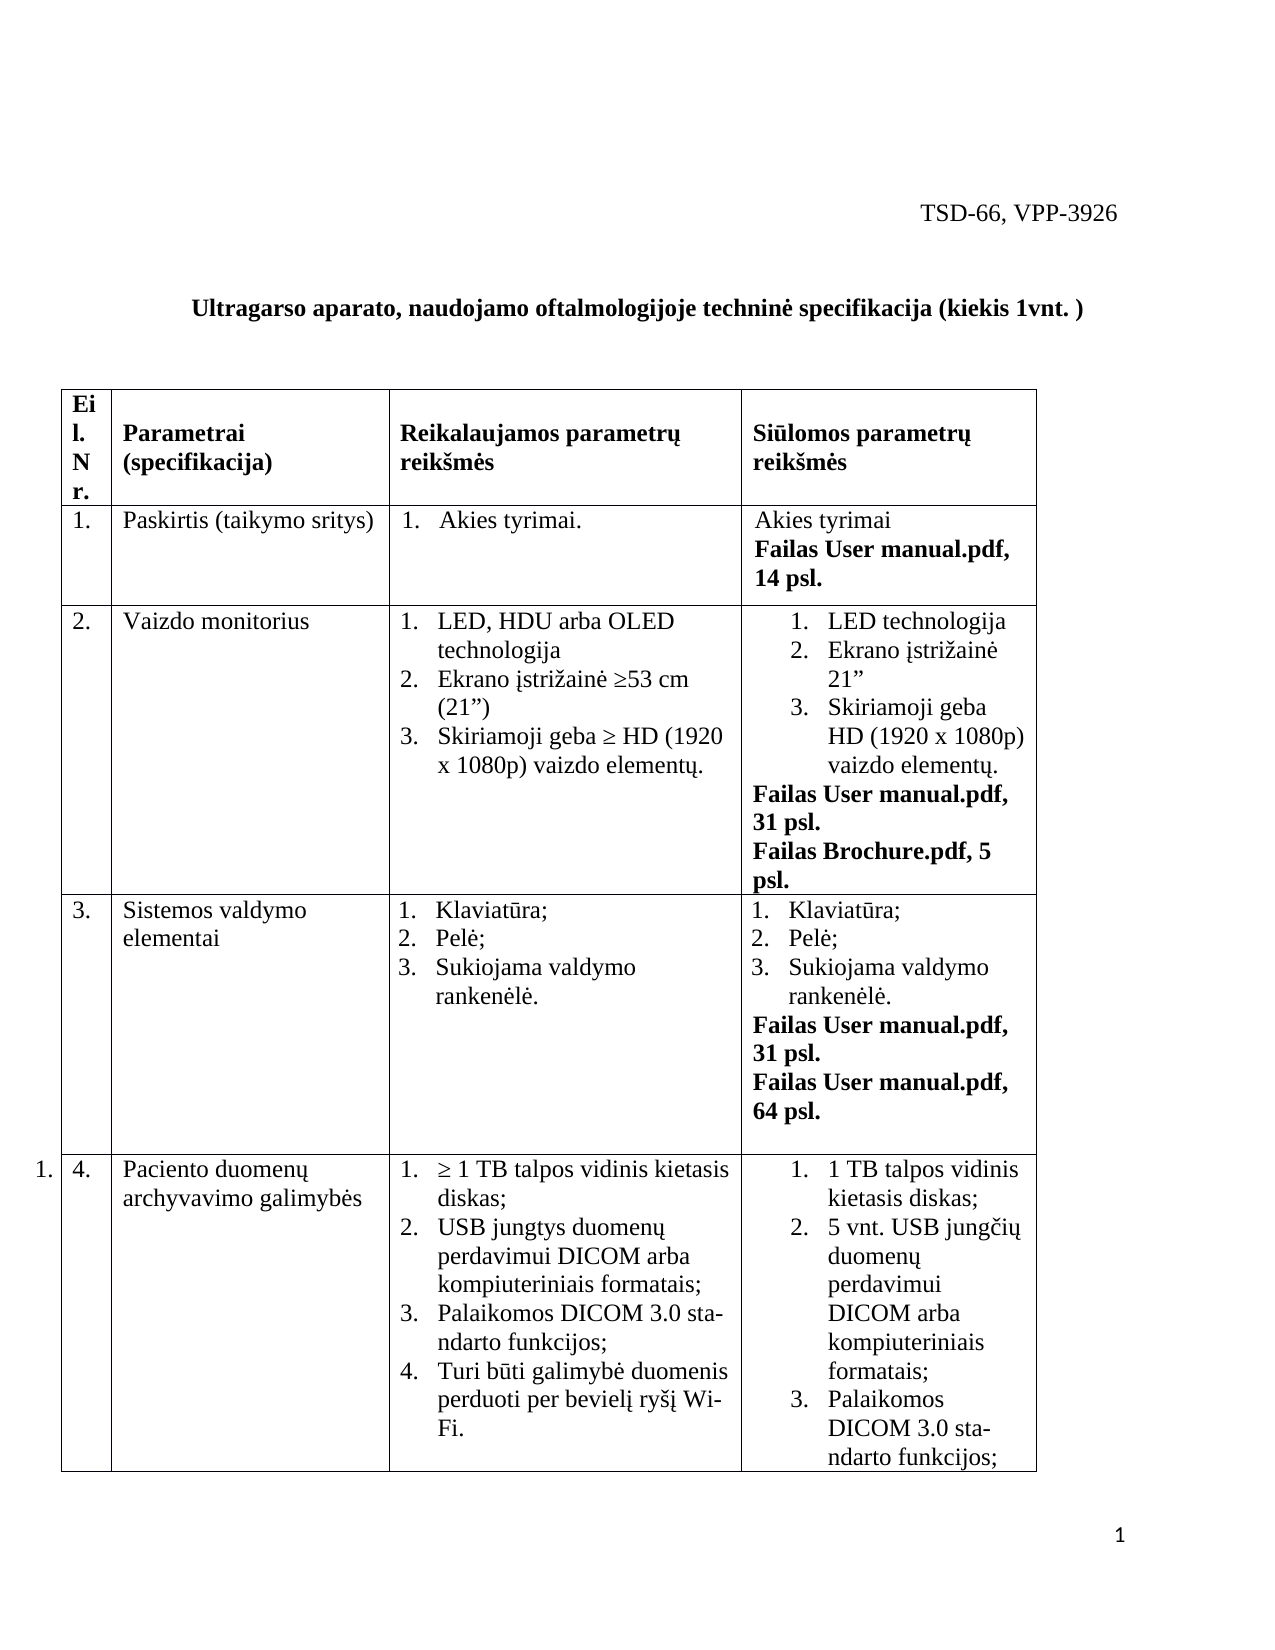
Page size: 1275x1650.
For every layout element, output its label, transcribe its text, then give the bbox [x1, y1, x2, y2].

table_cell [390, 1155, 741, 1471]
table_cell 3. [62, 895, 111, 1153]
table_cell 1. [62, 506, 111, 605]
table_cell Vaizdo monitorius [112, 606, 389, 894]
table_cell LED technologija Ekrano įstrižainė 21” Skiriamoji geba HD (1920 x 1080p) vaizdo elementų. Failas User manual.pdf, 31 psl. Failas Brochure.pdf, 5 psl. [742, 606, 1036, 894]
table_cell Klaviatūra; Pelė; Sukiojama valdymo rankenėlė. [390, 895, 741, 1153]
table_cell LED, HDU arba OLED technologija Ekrano įstrižainė ≥53 cm (21”) Skiriamoji geba ≥ HD (1920 x 1080p) vaizdo elementų. [390, 606, 741, 894]
table_header Eil. Nr. [62, 390, 111, 504]
table_cell Akies tyrimai. [390, 506, 741, 605]
table_cell 4. [62, 1155, 111, 1471]
table_cell Paskirtis (taikymo sritys) [112, 506, 389, 605]
table_cell Akies tyrimai Failas User manual.pdf, 14 psl. [742, 506, 1036, 605]
table_cell Sistemos valdymo elementai [112, 895, 389, 1153]
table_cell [112, 1155, 389, 1471]
text TSD-66, VPP-3926 [150, 198, 1125, 226]
table_header Parametrai (specifikacija) [112, 390, 389, 504]
text Ultragarso aparato, naudojamo oftalmologijoje techninė specifikacija (kiekis 1vnt. ) [150, 293, 1125, 322]
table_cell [742, 1155, 1036, 1471]
table_cell Klaviatūra; Pelė; Sukiojama valdymo rankenėlė. Failas User manual.pdf, 31 psl. Failas User manual.pdf, 64 psl. [742, 895, 1036, 1153]
table_header Reikalaujamos parametrų reikšmės [390, 390, 741, 504]
table_cell 2. [62, 606, 111, 894]
table_header Siūlomos parametrų reikšmės [742, 390, 1036, 504]
